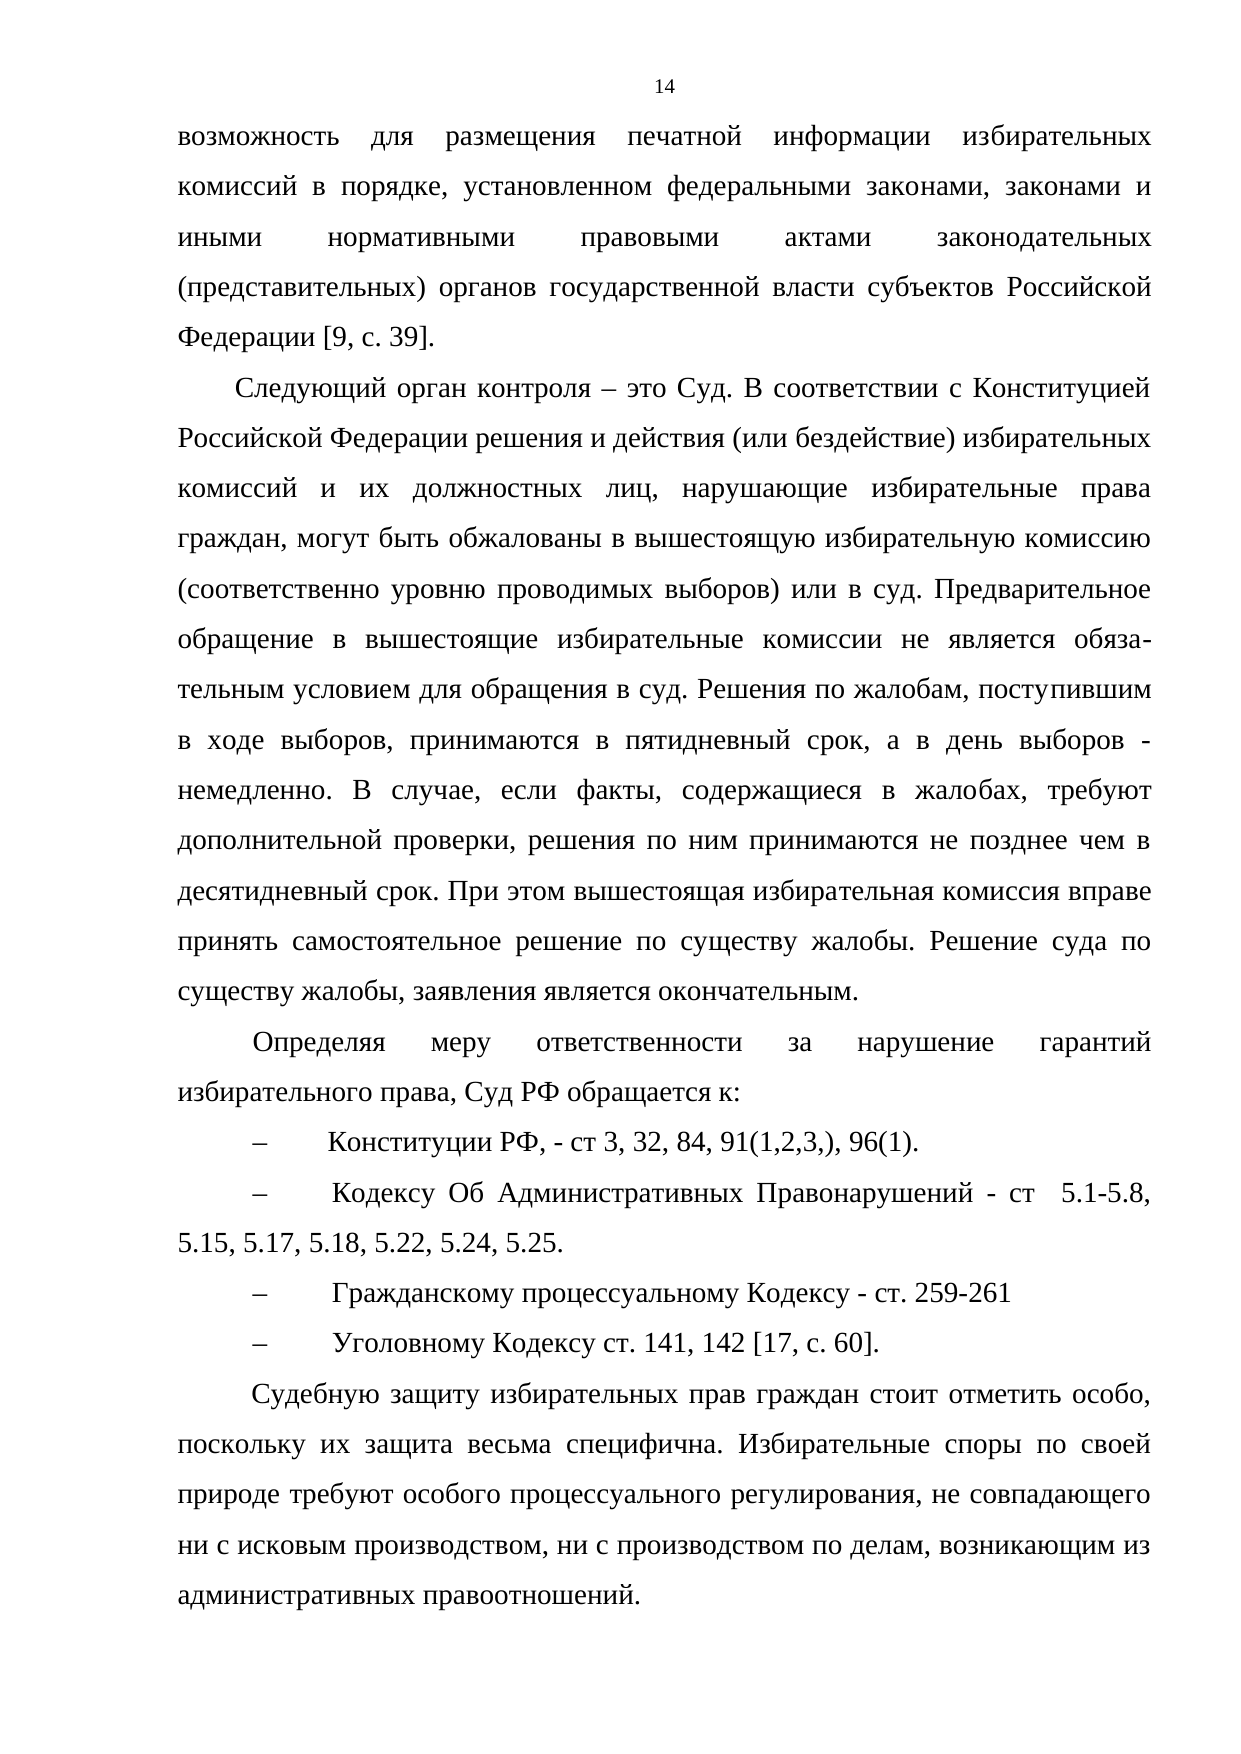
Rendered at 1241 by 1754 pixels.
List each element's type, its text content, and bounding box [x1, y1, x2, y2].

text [177, 118, 1152, 353]
text Определяя меру ответственности за нарушение гарантий избирательного права, Суд РФ обращается к: [177, 1024, 1152, 1108]
list Конституции РФ, - ст 3, 32, 84, 91(1,2,3,), 96(1). [177, 1124, 1152, 1158]
text Судебную защиту избирательных прав граждан стоит отметить особо, поскольку их защита весьма специфична. Избирательные споры по своей природе требуют особого процессуального регулирования, не совпадающего ни с исковым производством, ни с производством по делам, возникающим из административных правоотношений. [177, 1376, 1152, 1611]
list Уголовному Кодексу ст. 141, 142 [17, c. 60]. [177, 1326, 1152, 1359]
list Кодексу Об Административных Правонарушений - ст 5.1-5.8, 5.15, 5.17, 5.18, 5.22, 5.24, 5.25. [177, 1175, 1152, 1258]
list Гражданскому процессуальному Кодексу - ст. 259-261 [177, 1275, 1152, 1309]
text Следующий орган контроля – это Суд. В соответствии с Конституцией Российской Федерации решения и действия (или бездействие) избирательных комиссий и их должностных лиц, нарушающие избирательные права граждан, могут быть обжалованы в вышестоящую избирательную комиссию (соответственно уровню проводимых выборов) или в суд. Предварительное обращение в вышестоящие избирательные комиссии не является обязательным условием для обращения в суд. Решения по жалобам, поступившим в ходе выборов, принимаются в пятидневный срок, а в день выборов - немедленно. В случае, если факты, содержащиеся в жалобах, требуют дополнительной проверки, решения по ним принимаются не позднее чем в десятидневный срок. При этом вышестоящая избирательная комиссия вправе принять самостоятельное решение по существу жалобы. Решение суда по существу жалобы, заявления является окончательным. [177, 370, 1152, 1007]
